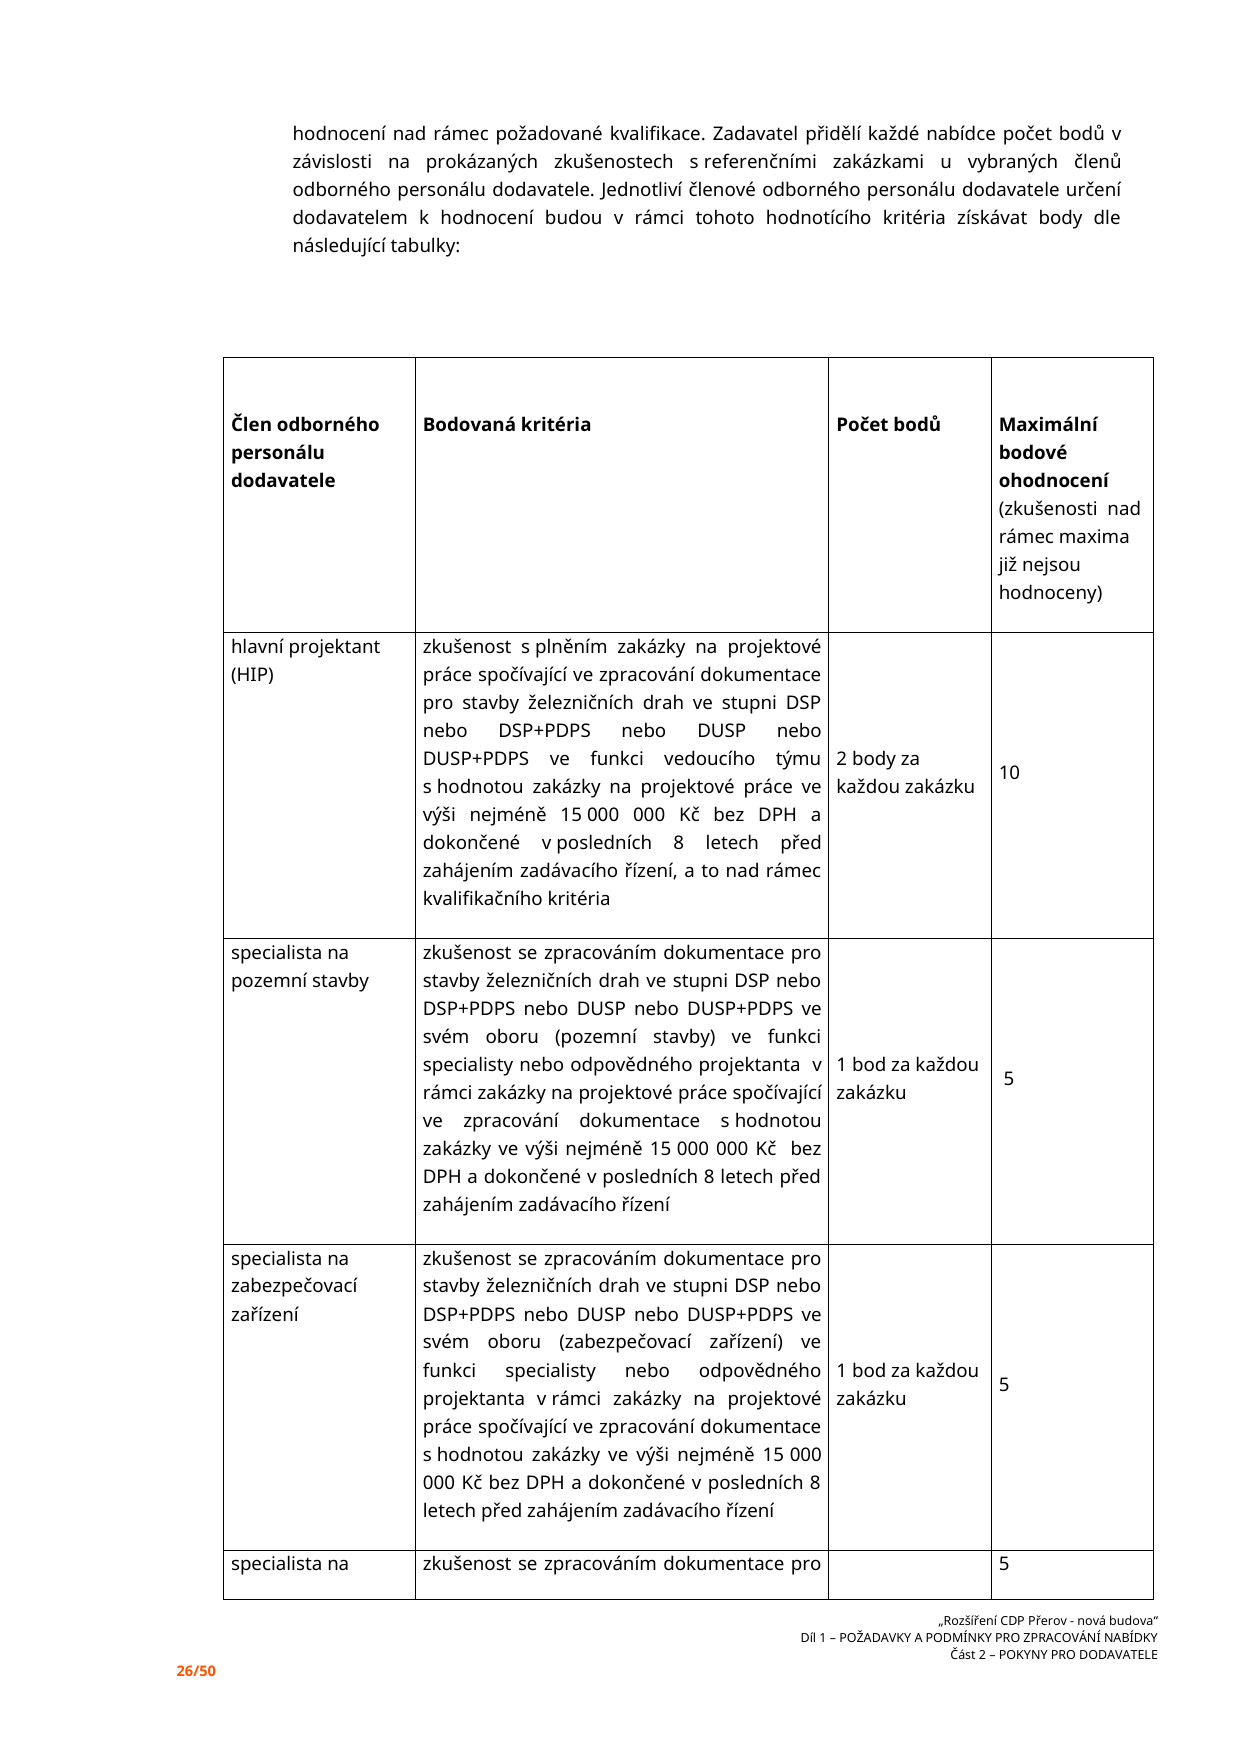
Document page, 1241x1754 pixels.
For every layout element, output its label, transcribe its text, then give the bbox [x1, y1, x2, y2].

table_header Člen odborného personálu dodavatele [224, 358, 415, 632]
table_cell 5 [992, 1551, 1153, 1599]
table_cell zkušenost se zpracováním dokumentace pro stavby železničních drah ve stupni DSP nebo DSP+PDPS nebo DUSP nebo DUSP+PDPS ve svém oboru (zabezpečovací zařízení) ve funkci specialisty nebo odpovědného projektanta v rámci zakázky na projektové práce spočívající ve zpracování dokumentace s hodnotou zakázky ve výši nejméně 15 000 000 Kč bez DPH a dokončené v posledních 8 letech před zahájením zadávacího řízení [416, 1245, 828, 1549]
table_cell 1 bod za každou zakázku [829, 939, 991, 1244]
table_cell zkušenost s plněním zakázky na projektové práce spočívající ve zpracování dokumentace pro stavby železničních drah ve stupni DSP nebo DSP+PDPS nebo DUSP nebo DUSP+PDPS ve funkci vedoucího týmu s hodnotou zakázky na projektové práce ve výši nejméně 15 000 000 Kč bez DPH a dokončené v posledních 8 letech před zahájením zadávacího řízení, a to nad rámec kvalifikačního kritéria [416, 633, 828, 938]
table_header Počet bodů [829, 358, 991, 632]
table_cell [416, 1551, 828, 1599]
table_cell zkušenost se zpracováním dokumentace pro stavby železničních drah ve stupni DSP nebo DSP+PDPS nebo DUSP nebo DUSP+PDPS ve svém oboru (pozemní stavby) ve funkci specialisty nebo odpovědného projektanta v rámci zakázky na projektové práce spočívající ve zpracování dokumentace s hodnotou zakázky ve výši nejméně 15 000 000 Kč bez DPH a dokončené v posledních 8 letech před zahájením zadávacího řízení [416, 939, 828, 1244]
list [292, 121, 1122, 258]
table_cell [829, 1551, 991, 1599]
table_cell hlavní projektant (HIP) [224, 633, 415, 938]
table_header Bodovaná kritéria [416, 358, 828, 632]
table_cell specialista na zabezpečovací zařízení [224, 1245, 415, 1549]
table_cell 1 bod za každou zakázku [829, 1245, 991, 1549]
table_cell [224, 1551, 415, 1599]
table_cell 10 [992, 633, 1153, 938]
table_cell specialista na pozemní stavby [224, 939, 415, 1244]
table_header Maximální bodové ohodnocení (zkušenosti nad rámec maxima již nejsou hodnoceny) [992, 358, 1153, 632]
table_cell 2 body za každou zakázku [829, 633, 991, 938]
table_cell 5 [992, 1245, 1153, 1549]
table_cell 5 [992, 939, 1153, 1244]
